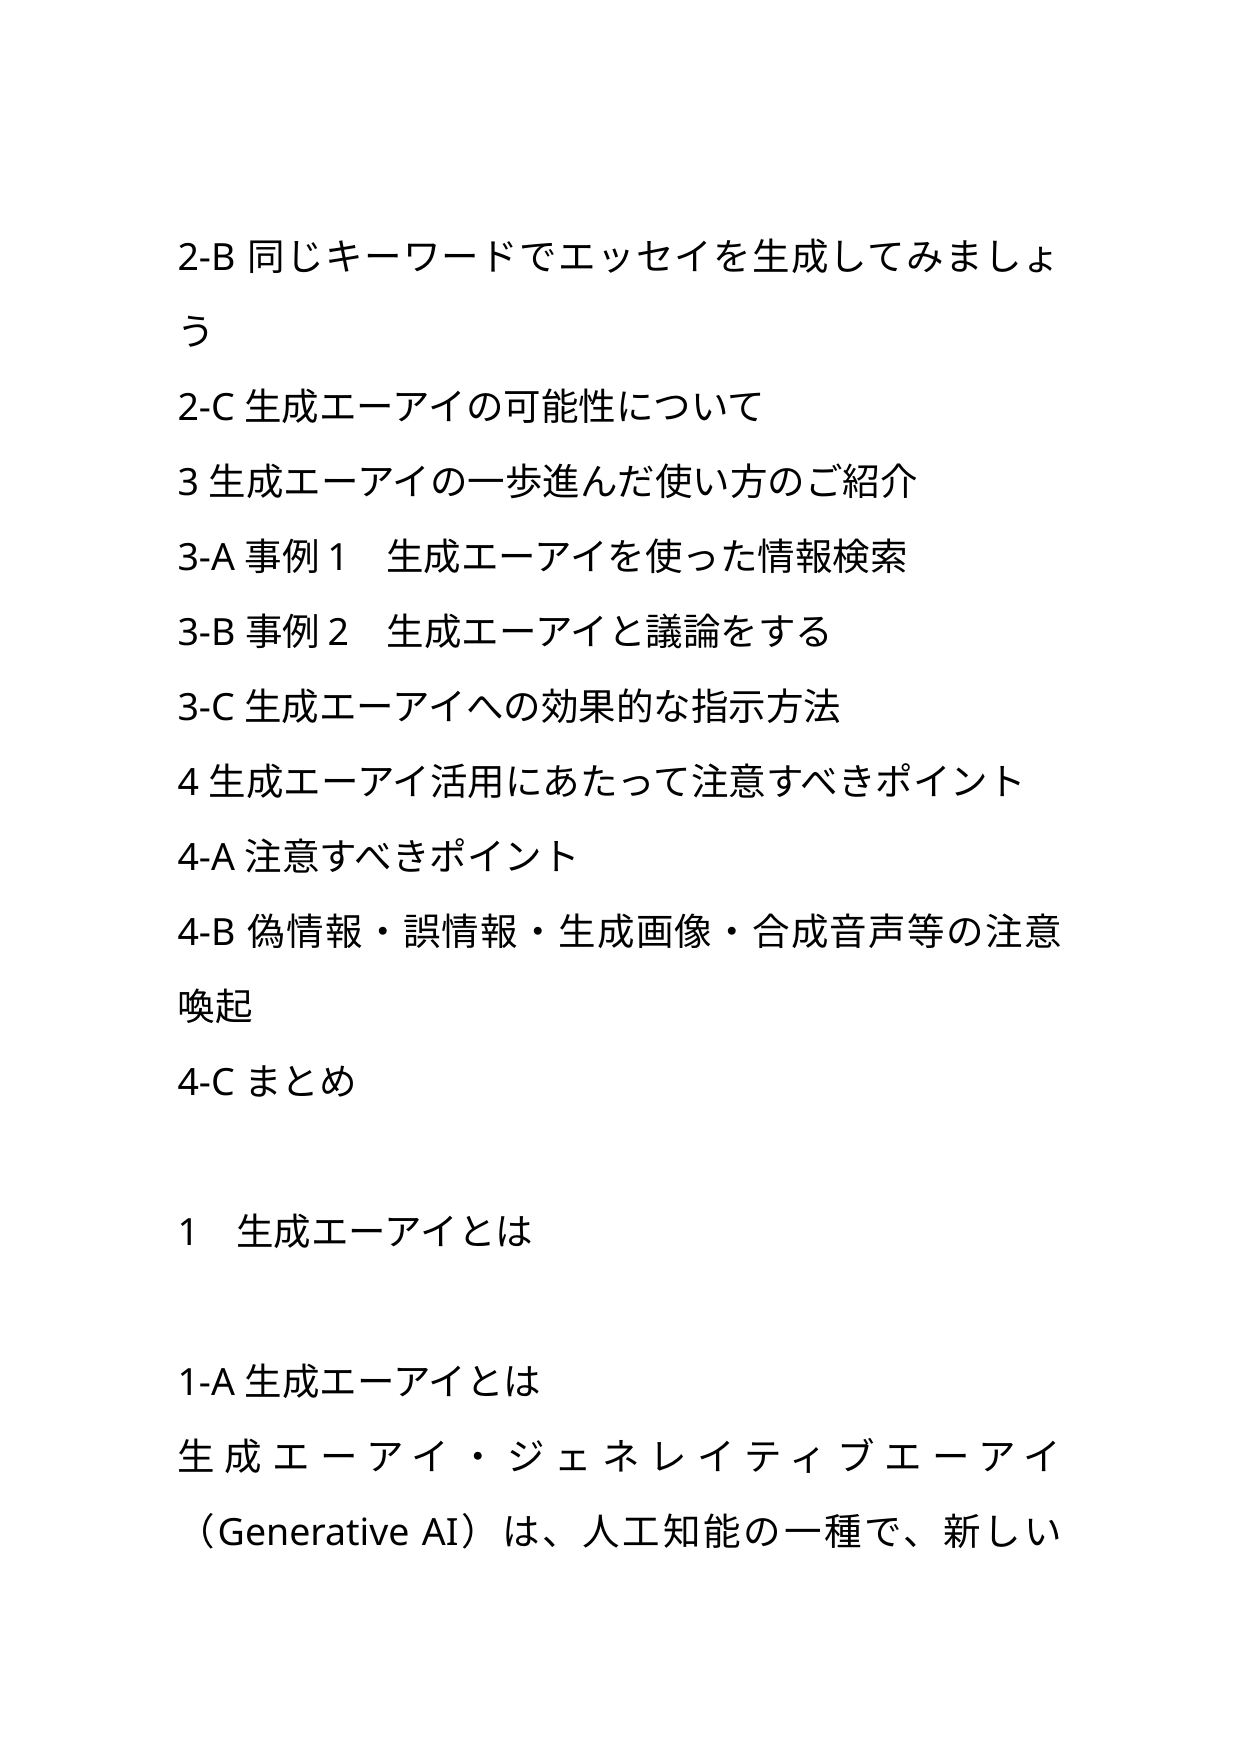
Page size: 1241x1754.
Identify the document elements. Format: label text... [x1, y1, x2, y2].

text 3-C 生成エーアイへの効果的な指示方法 [177, 667, 1063, 742]
text 3-A 事例1 生成エーアイを使った情報検索 [177, 517, 1063, 592]
text 4-B 偽情報・誤情報・生成画像・合成音声等の注意喚起 [177, 892, 1063, 1042]
text 1-A 生成エーアイとは [177, 1342, 1063, 1417]
text 2-B 同じキーワードでエッセイを生成してみましょう [177, 217, 1063, 367]
text 4-C まとめ [177, 1042, 1063, 1117]
text 3-B 事例2 生成エーアイと議論をする [177, 592, 1063, 667]
text 4 生成エーアイ活用にあたって注意すべきポイント [177, 742, 1063, 817]
text 4-A 注意すべきポイント [177, 817, 1063, 892]
text 3 生成エーアイの一歩進んだ使い方のご紹介 [177, 442, 1063, 517]
text 1 生成エーアイとは [177, 1192, 1063, 1267]
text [177, 1417, 1063, 1567]
text 2-C 生成エーアイの可能性について [177, 367, 1063, 442]
